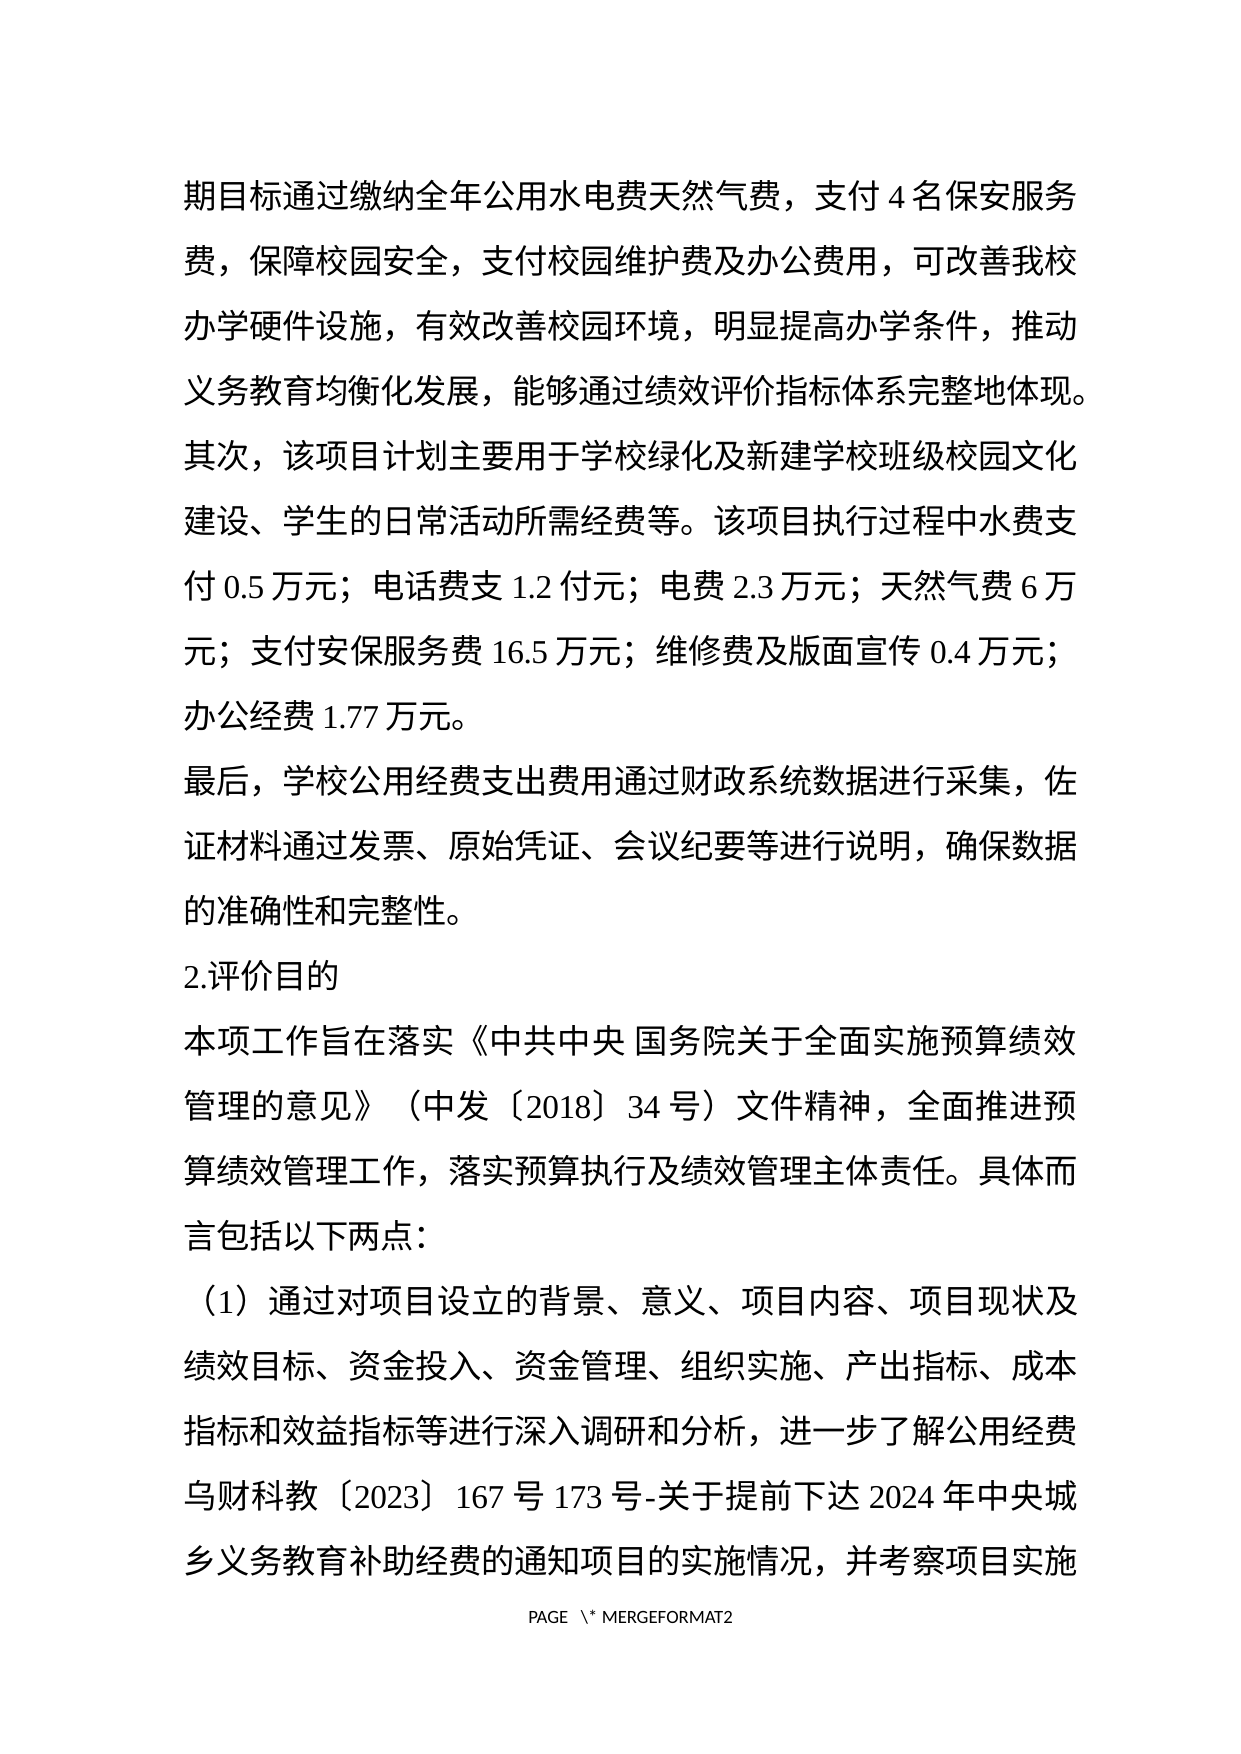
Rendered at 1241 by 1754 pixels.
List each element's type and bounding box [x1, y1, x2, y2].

text [183, 162, 1078, 1592]
